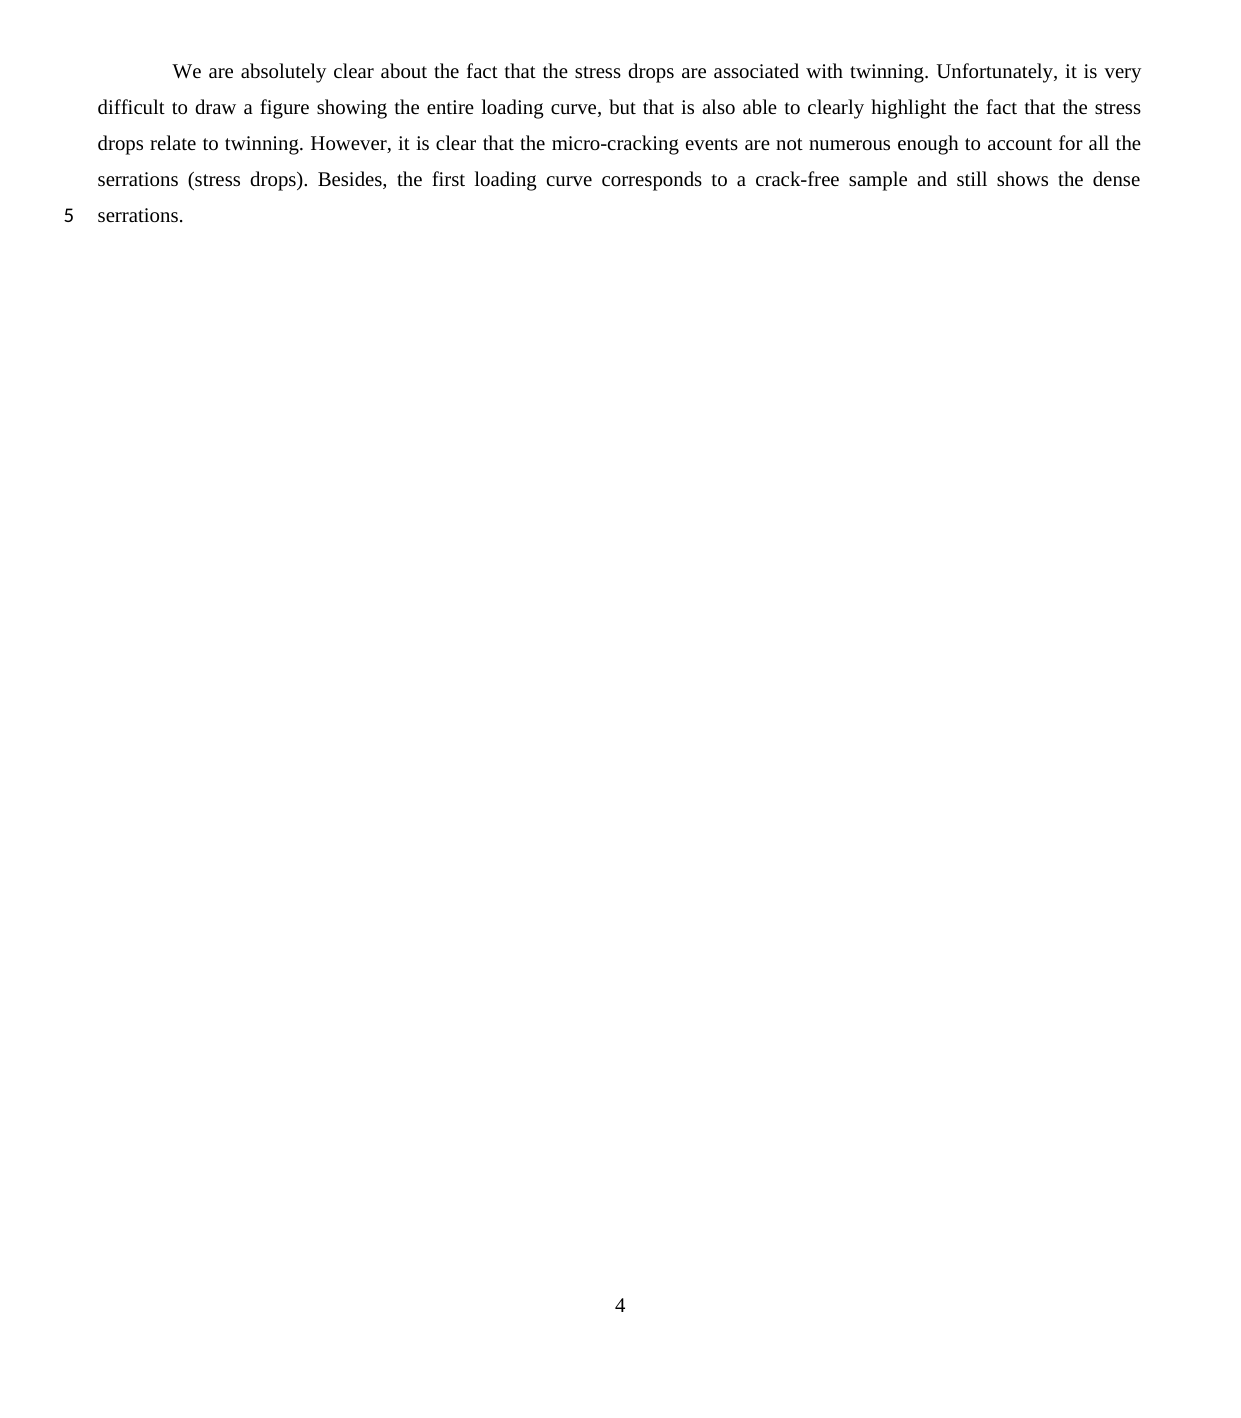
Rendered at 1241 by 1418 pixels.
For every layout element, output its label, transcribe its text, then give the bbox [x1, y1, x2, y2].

text We are absolutely clear about the fact that the stress drops are associated with twinning. Unfortunately, it is very difficult to draw a figure showing the entire loading curve, but that is also able to clearly highlight the fact that the stress drops relate to twinning. However, it is clear that the micro-cracking events are not numerous enough to account for all the serrations (stress drops). Besides, the first loading curve corresponds to a crack-free sample and still shows the dense serrations. [97, 59, 1143, 227]
